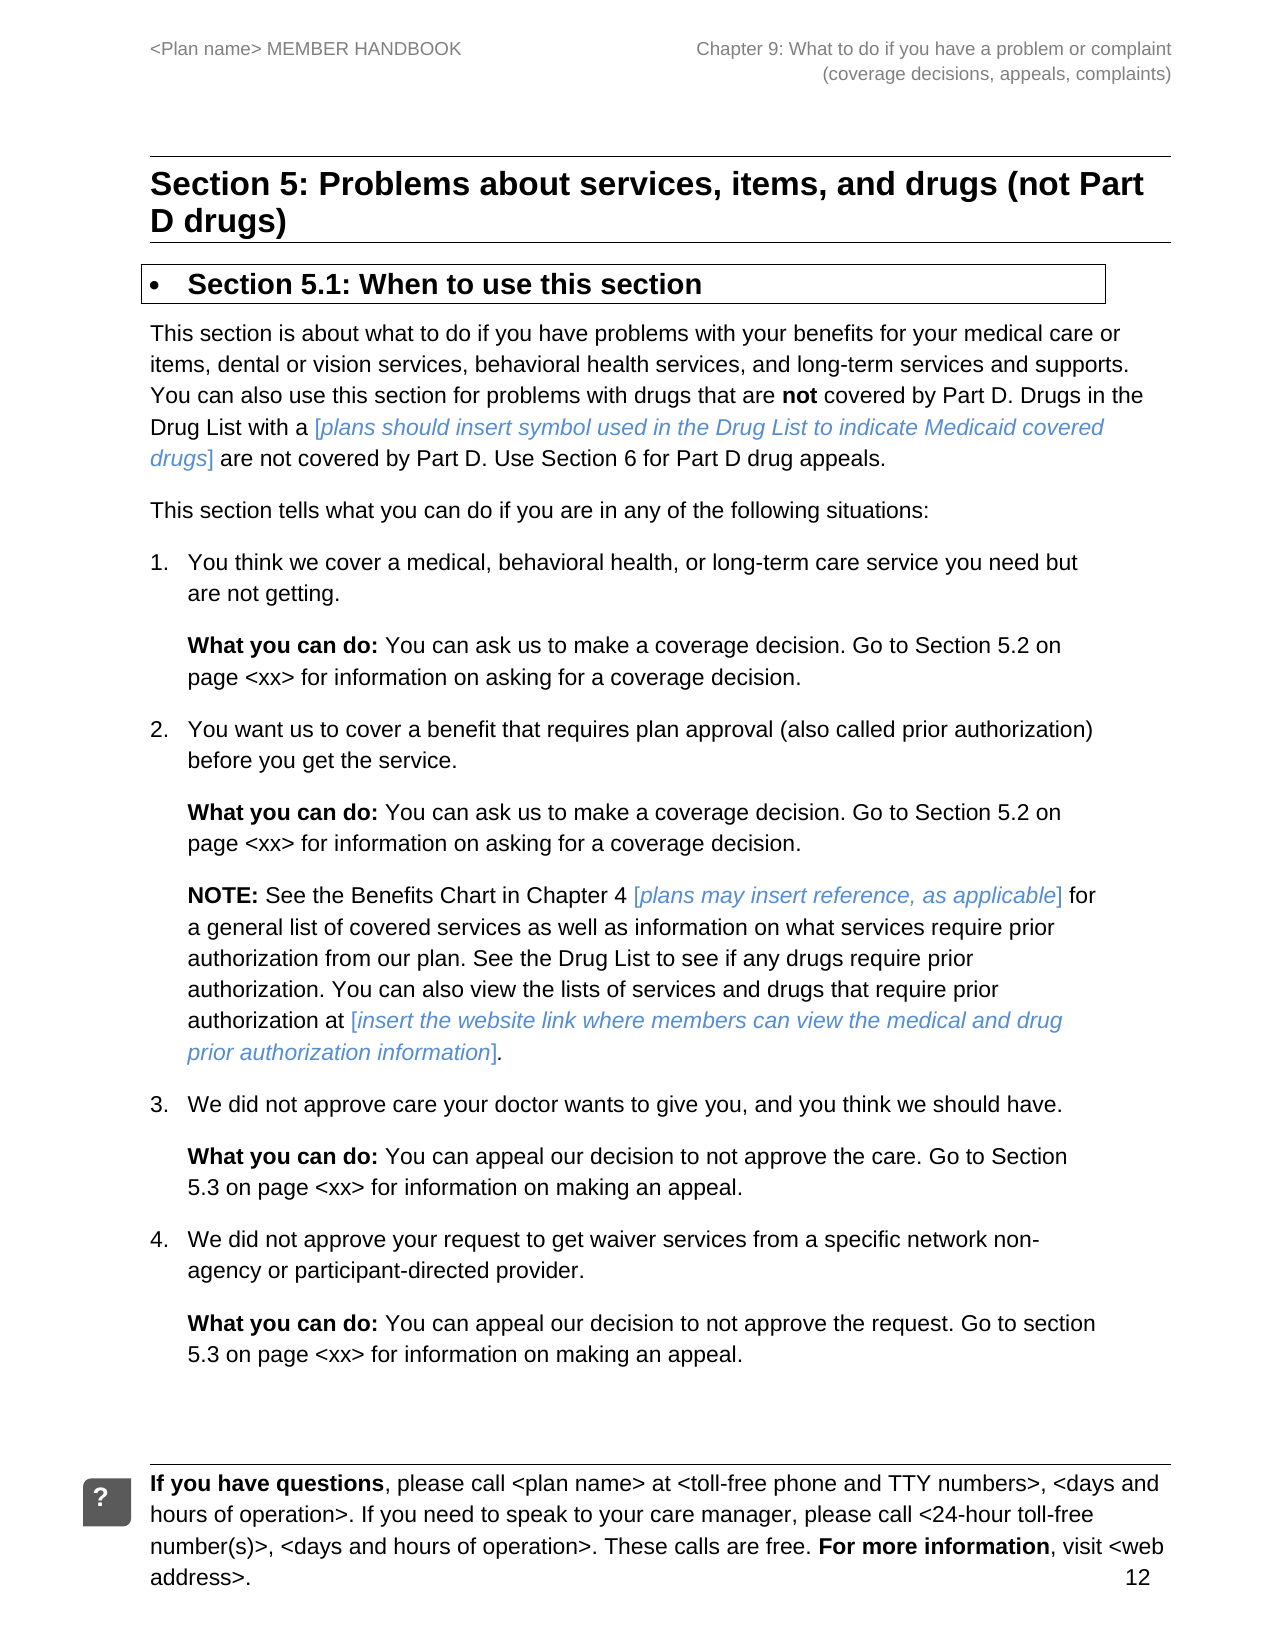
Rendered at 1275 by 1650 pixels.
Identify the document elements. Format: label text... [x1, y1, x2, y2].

subtitle Section 5.1: When to use this section [142, 265, 1105, 303]
text What you can do: You can appeal our decision to not approve the care. Go to Section 5.3 on page <xx> for information on making an appeal. [187, 1139, 1096, 1202]
text NOTE: See the Benefits Chart in Chapter 4 [plans may insert reference, as applicable] for a general list of covered services as well as information on what services require prior authorization from our plan. See the Drug List to see if any drugs require prior authorization. You can also view the lists of services and drugs that require prior authorization at [insert the website link where members can view the medical and drug prior authorization information]. [187, 879, 1096, 1066]
subtitle We did not approve care your doctor wants to give you, and you think we should have. [150, 1087, 1096, 1118]
text What you can do: You can ask us to make a coverage decision. Go to Section 5.2 on page <xx> for information on asking for a coverage decision. [187, 629, 1096, 691]
subtitle You want us to cover a benefit that requires plan approval (also called prior authorization) before you get the service. [150, 712, 1096, 775]
text What you can do: You can appeal our decision to not approve the request. Go to section 5.3 on page <xx> for information on making an appeal. [187, 1306, 1096, 1368]
subtitle You think we cover a medical, behavioral health, or long-term care service you need but are not getting. [150, 546, 1096, 608]
text This section tells what you can do if you are in any of the following situations: [150, 493, 1171, 525]
subtitle We did not approve your request to get waiver services from a specific network non-agency or participant-directed provider. [150, 1223, 1096, 1285]
subtitle Section 5: Problems about services, items, and drugs (not Part D drugs) [150, 157, 1171, 242]
text This section is about what to do if you have problems with your benefits for your medical care or items, dental or vision services, behavioral health services, and long-term services and supports. You can also use this section for problems with drugs that are not covered by Part D. Drugs in the Drug List with a [plans should insert symbol used in the Drug List to indicate Medicaid covered drugs] are not covered by Part D. Use Section 6 for Part D drug appeals. [150, 316, 1171, 473]
text What you can do: You can ask us to make a coverage decision. Go to Section 5.2 on page <xx> for information on asking for a coverage decision. [187, 796, 1096, 858]
